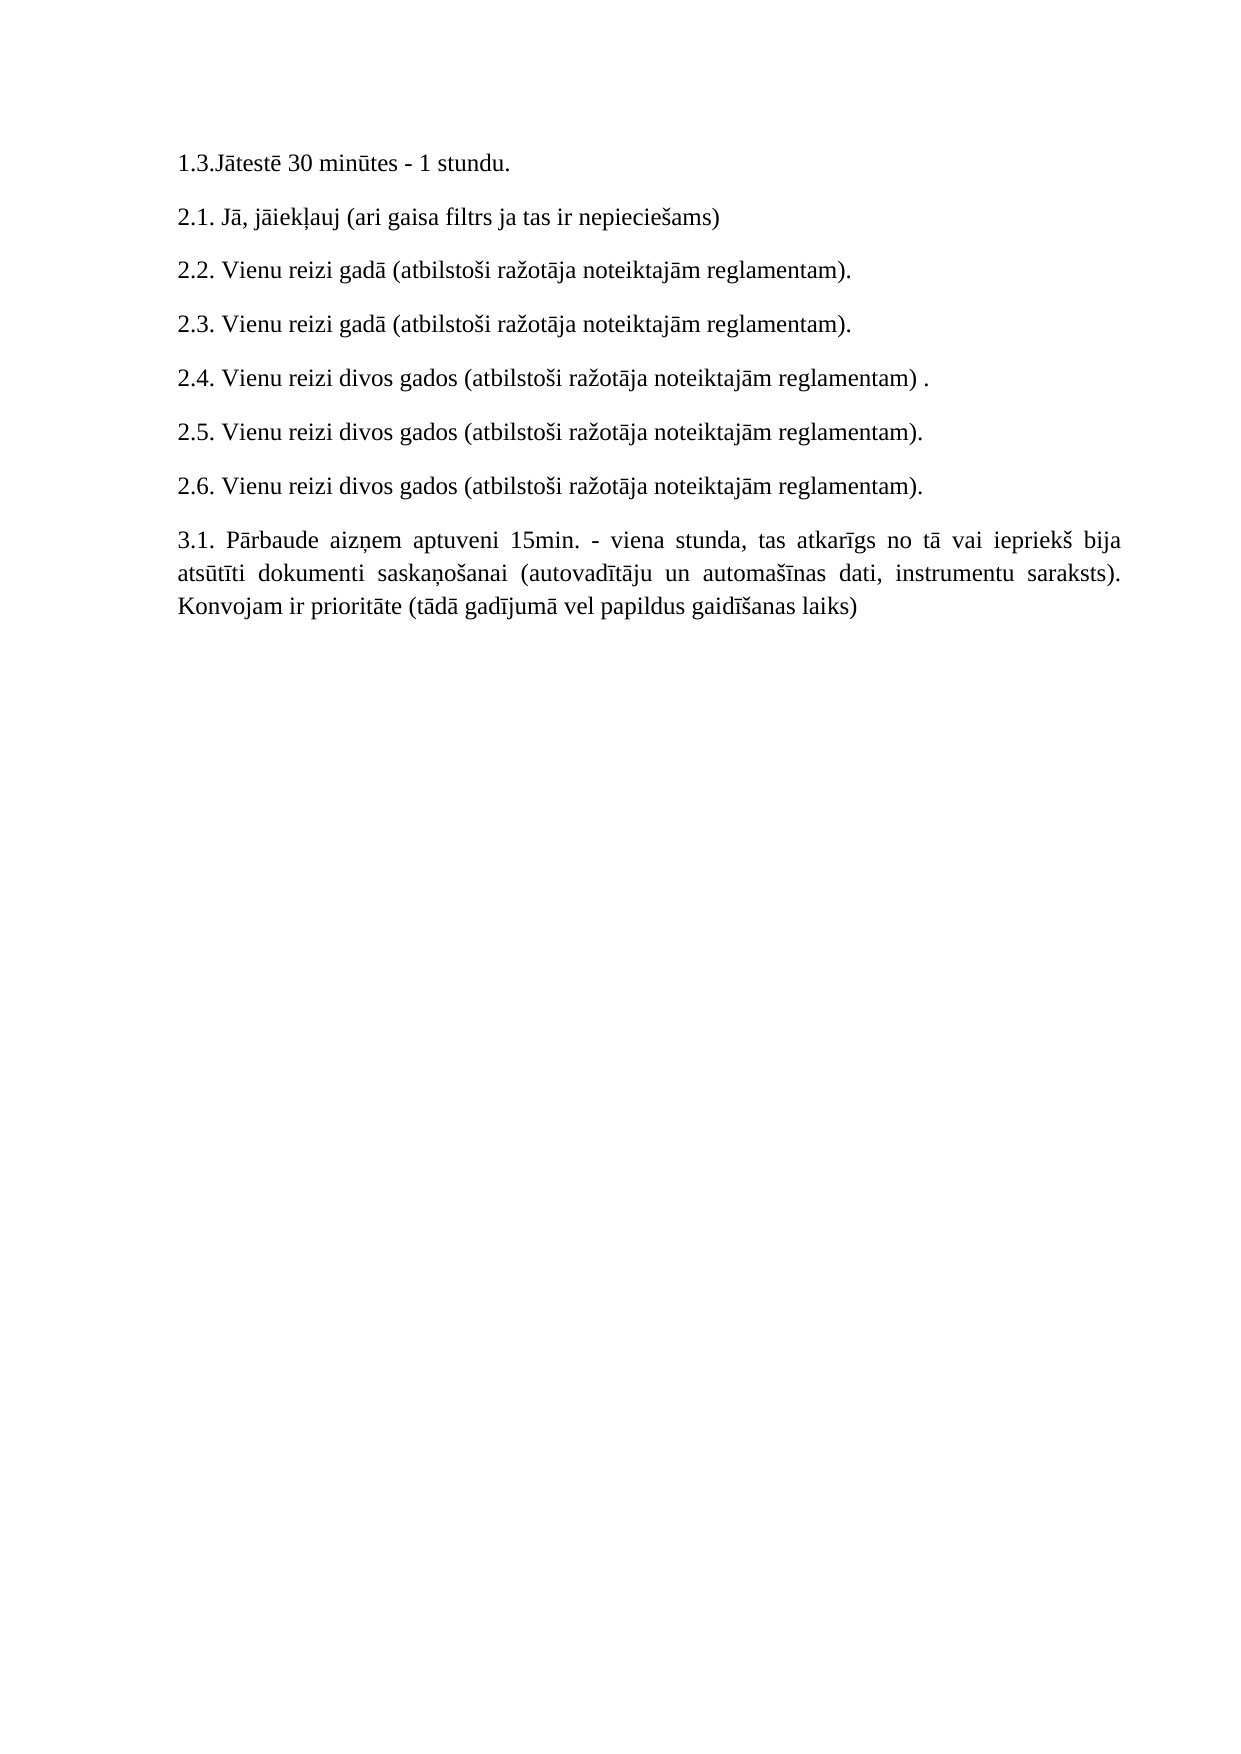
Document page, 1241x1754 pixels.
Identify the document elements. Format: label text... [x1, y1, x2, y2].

text 2.3. Vienu reizi gadā (atbilstoši ražotāja noteiktajām reglamentam). [177, 309, 1122, 338]
text 2.6. Vienu reizi divos gados (atbilstoši ražotāja noteiktajām reglamentam). [177, 471, 1122, 499]
text 2.4. Vienu reizi divos gados (atbilstoši ražotāja noteiktajām reglamentam) . [177, 363, 1122, 392]
text 3.1. Pārbaude aizņem aptuveni 15min. - viena stunda, tas atkarīgs no tā vai iepriekš bija atsūtīti dokumenti saskaņošanai (autovadītāju un automašīnas dati, instrumentu saraksts). Konvojam ir prioritāte (tādā gadījumā vel papildus gaidīšanas laiks) [177, 525, 1122, 619]
text 1.3.Jātestē 30 minūtes - 1 stundu. [177, 148, 1122, 176]
text 2.1. Jā, jāiekļauj (ari gaisa filtrs ja tas ir nepieciešams) [177, 202, 1122, 230]
text 2.2. Vienu reizi gadā (atbilstoši ražotāja noteiktajām reglamentam). [177, 255, 1122, 284]
text 2.5. Vienu reizi divos gados (atbilstoši ražotāja noteiktajām reglamentam). [177, 417, 1122, 446]
